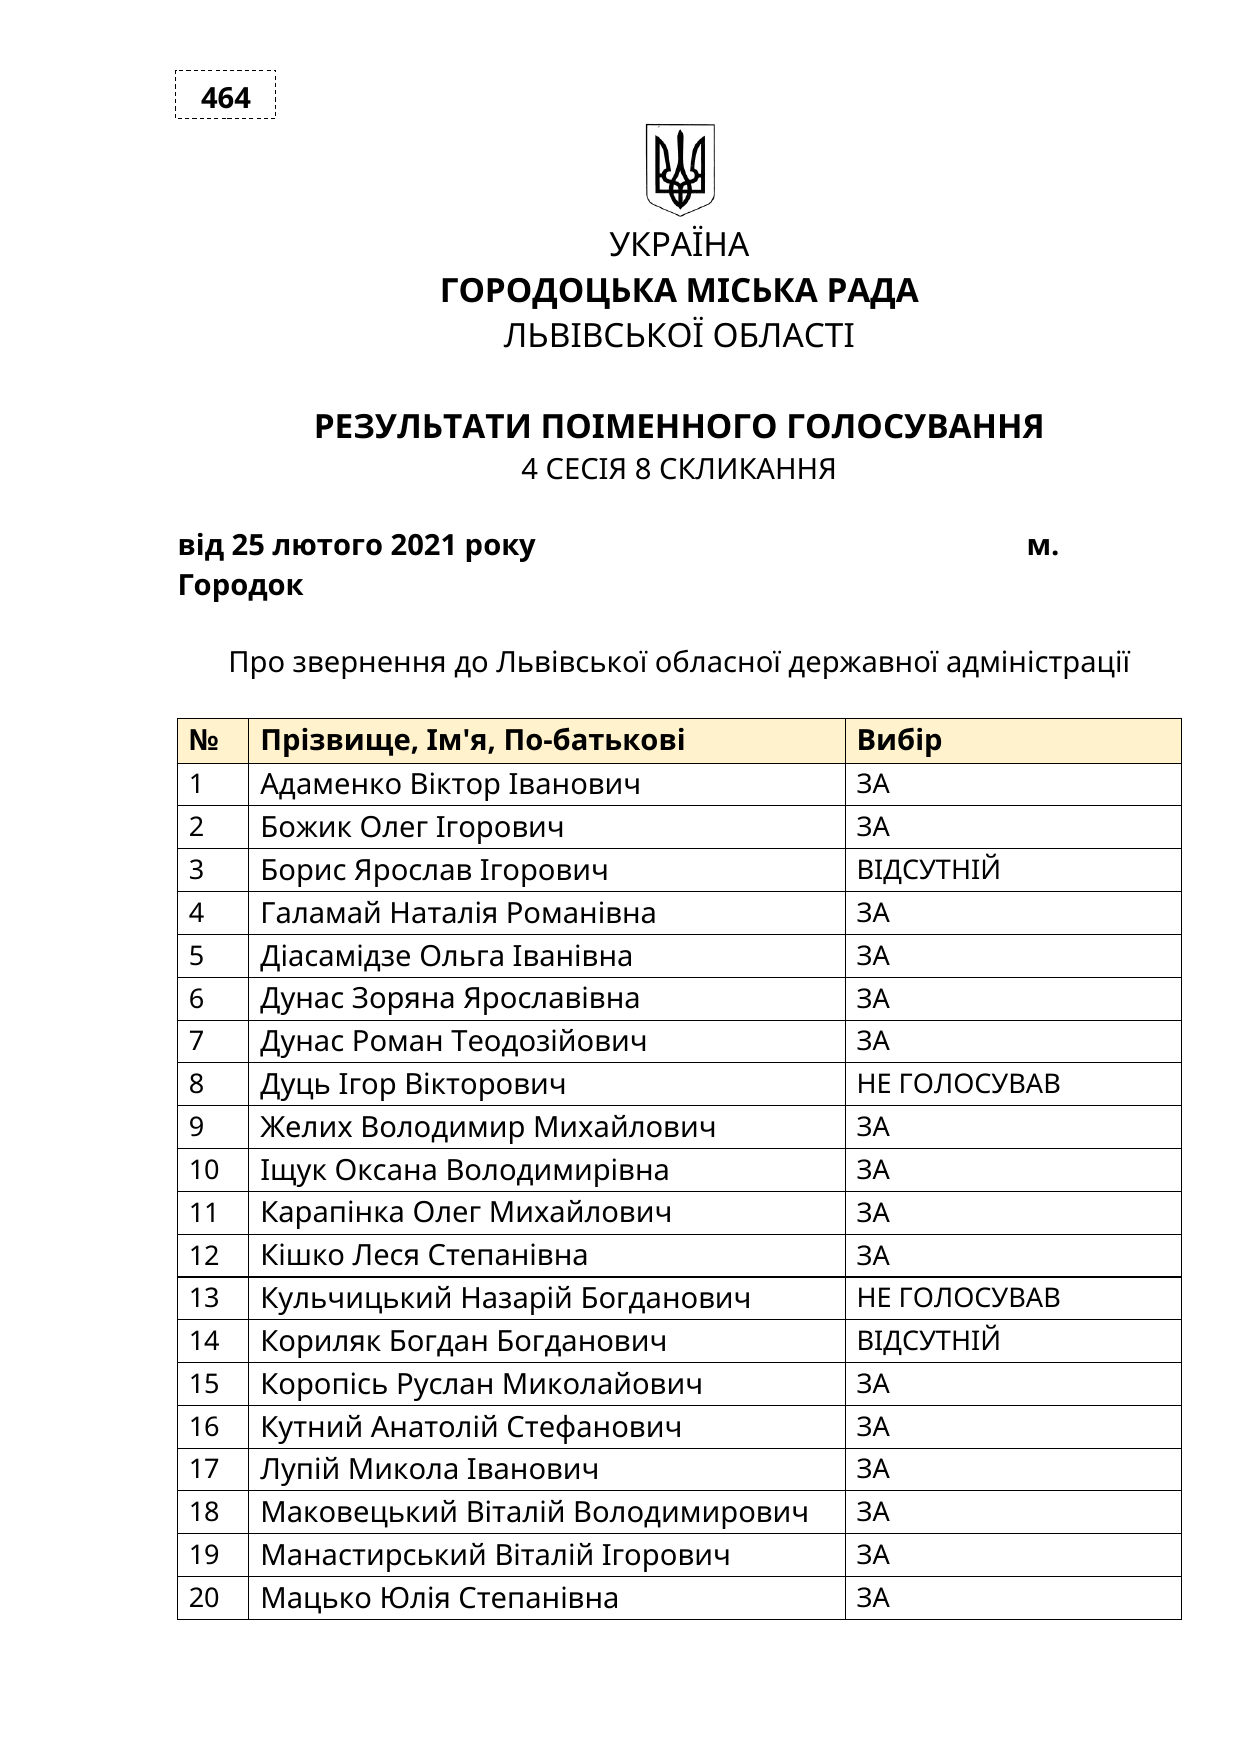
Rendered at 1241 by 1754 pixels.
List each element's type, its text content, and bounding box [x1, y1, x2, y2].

table_cell ЗА [846, 1491, 1181, 1533]
table_cell 2 [178, 806, 248, 848]
table_cell 18 [178, 1491, 248, 1533]
table_cell Дунас Роман Теодозійович [249, 1021, 845, 1062]
table_cell ЗА [846, 1192, 1181, 1233]
text ГОРОДОЦЬКА МІСЬКА РАДА [177, 266, 1181, 312]
table_cell Адаменко Віктор Іванович [249, 764, 845, 805]
text 4 СЕСІЯ 8 СКЛИКАННЯ [177, 448, 1181, 488]
text Про звернення до Львівської обласної державної адміністрації [177, 641, 1181, 681]
table_cell Дуць Ігор Вікторович [249, 1063, 845, 1105]
table_header Вибір [846, 719, 1181, 763]
table_cell Божик Олег Ігорович [249, 806, 845, 848]
table_cell Маковецький Віталій Володимирович [249, 1491, 845, 1533]
table_cell 7 [178, 1021, 248, 1062]
table_cell НЕ ГОЛОСУВАВ [846, 1278, 1181, 1319]
table_cell ЗА [846, 806, 1181, 848]
table_cell Борис Ярослав Ігорович [249, 849, 845, 891]
table_cell Діасамідзе Ольга Іванівна [249, 935, 845, 977]
table_cell ВІДСУТНІЙ [846, 849, 1181, 891]
table_header Прізвище, Ім'я, По-батькові [249, 719, 845, 763]
table_cell 13 [178, 1278, 248, 1319]
table_cell ЗА [846, 1149, 1181, 1191]
table_cell 14 [178, 1320, 248, 1362]
table_cell Кутний Анатолій Стефанович [249, 1406, 845, 1448]
table_cell 8 [178, 1063, 248, 1105]
table_cell Коропісь Руслан Миколайович [249, 1363, 845, 1405]
table_cell 11 [178, 1192, 248, 1233]
table_cell ЗА [846, 892, 1181, 934]
table_cell 17 [178, 1449, 248, 1490]
table_cell ЗА [846, 1534, 1181, 1576]
table_cell Дунас Зоряна Ярославівна [249, 978, 845, 1019]
table_cell ЗА [846, 935, 1181, 977]
table_cell 10 [178, 1149, 248, 1191]
table_cell ЗА [846, 978, 1181, 1019]
table_cell Лупій Микола Іванович [249, 1449, 845, 1490]
table_header № [178, 719, 248, 763]
table_cell Карапінка Олег Михайлович [249, 1192, 845, 1233]
text ЛЬВІВСЬКОЇ ОБЛАСТІ [177, 312, 1181, 357]
table_cell ЗА [846, 1106, 1181, 1148]
table_cell ЗА [846, 1021, 1181, 1062]
table_cell Галамай Наталія Романівна [249, 892, 845, 934]
table_cell ЗА [846, 1577, 1181, 1619]
table_cell ЗА [846, 1449, 1181, 1490]
table_cell Мацько Юлія Степанівна [249, 1577, 845, 1619]
table_cell ЗА [846, 764, 1181, 805]
table_cell ЗА [846, 1363, 1181, 1405]
table_cell 3 [178, 849, 248, 891]
table_cell 9 [178, 1106, 248, 1148]
table_cell 6 [178, 978, 248, 1019]
table_cell Кульчицький Назарій Богданович [249, 1278, 845, 1319]
text РЕЗУЛЬТАТИ ПОІМЕННОГО ГОЛОСУВАННЯ [177, 403, 1181, 448]
table_cell ЗА [846, 1406, 1181, 1448]
table_cell Кориляк Богдан Богданович [249, 1320, 845, 1362]
table_cell Кішко Леся Степанівна [249, 1235, 845, 1276]
table_cell 1 [178, 764, 248, 805]
table_cell 12 [178, 1235, 248, 1276]
table_cell Желих Володимир Михайлович [249, 1106, 845, 1148]
table_cell 4 [178, 892, 248, 934]
table_cell 5 [178, 935, 248, 977]
table_cell ВІДСУТНІЙ [846, 1320, 1181, 1362]
table_cell 15 [178, 1363, 248, 1405]
table_cell Іщук Оксана Володимирівна [249, 1149, 845, 1191]
table_cell 16 [178, 1406, 248, 1448]
table_cell Манастирський Віталій Ігорович [249, 1534, 845, 1576]
text від 25 лютого 2021 року м. Городок [177, 525, 1181, 604]
table_cell ЗА [846, 1235, 1181, 1276]
table_cell НЕ ГОЛОСУВАВ [846, 1063, 1181, 1105]
table_cell 20 [178, 1577, 248, 1619]
picture [633, 118, 726, 221]
text УКРАЇНА [177, 221, 1181, 266]
table_cell 19 [178, 1534, 248, 1576]
